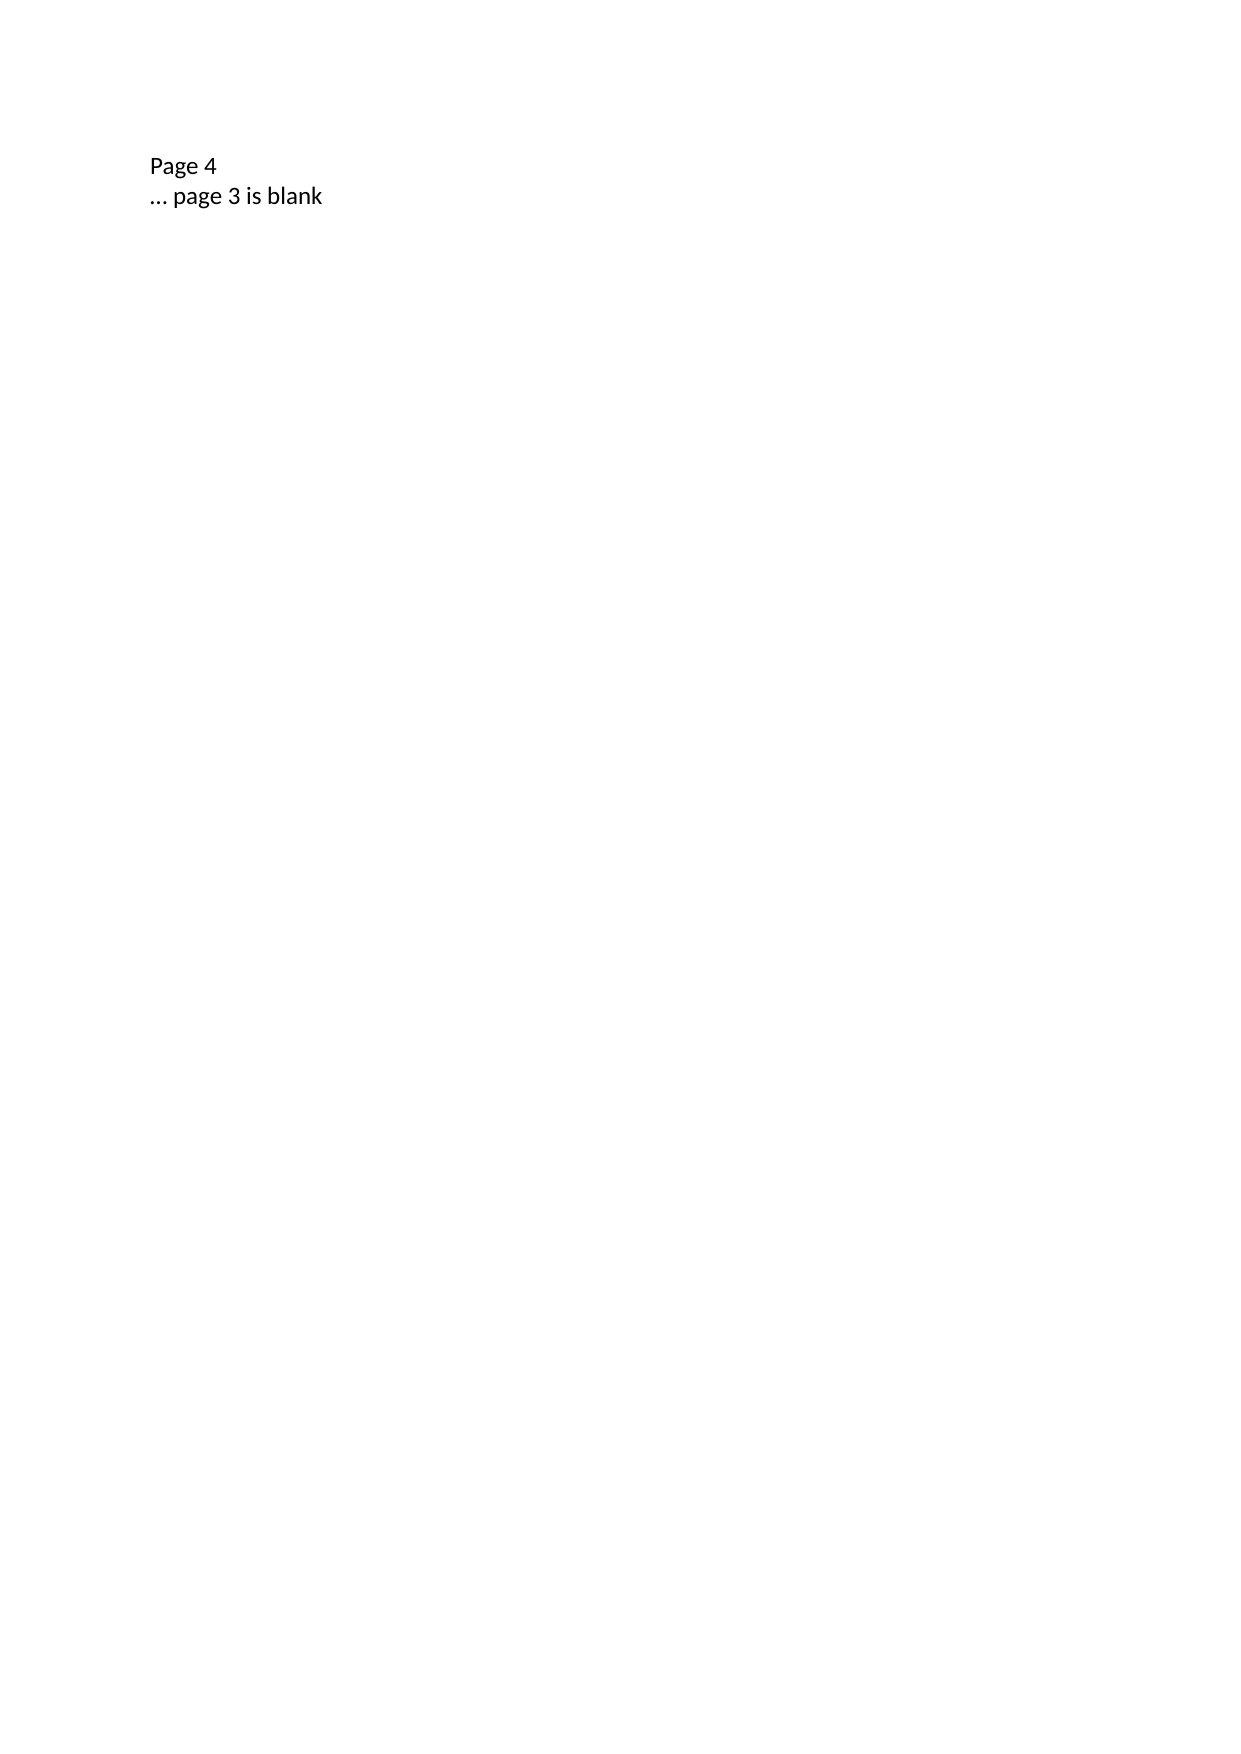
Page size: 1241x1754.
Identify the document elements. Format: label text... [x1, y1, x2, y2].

text … page 3 is blank [150, 181, 1090, 211]
text Page 4 [150, 150, 1090, 181]
